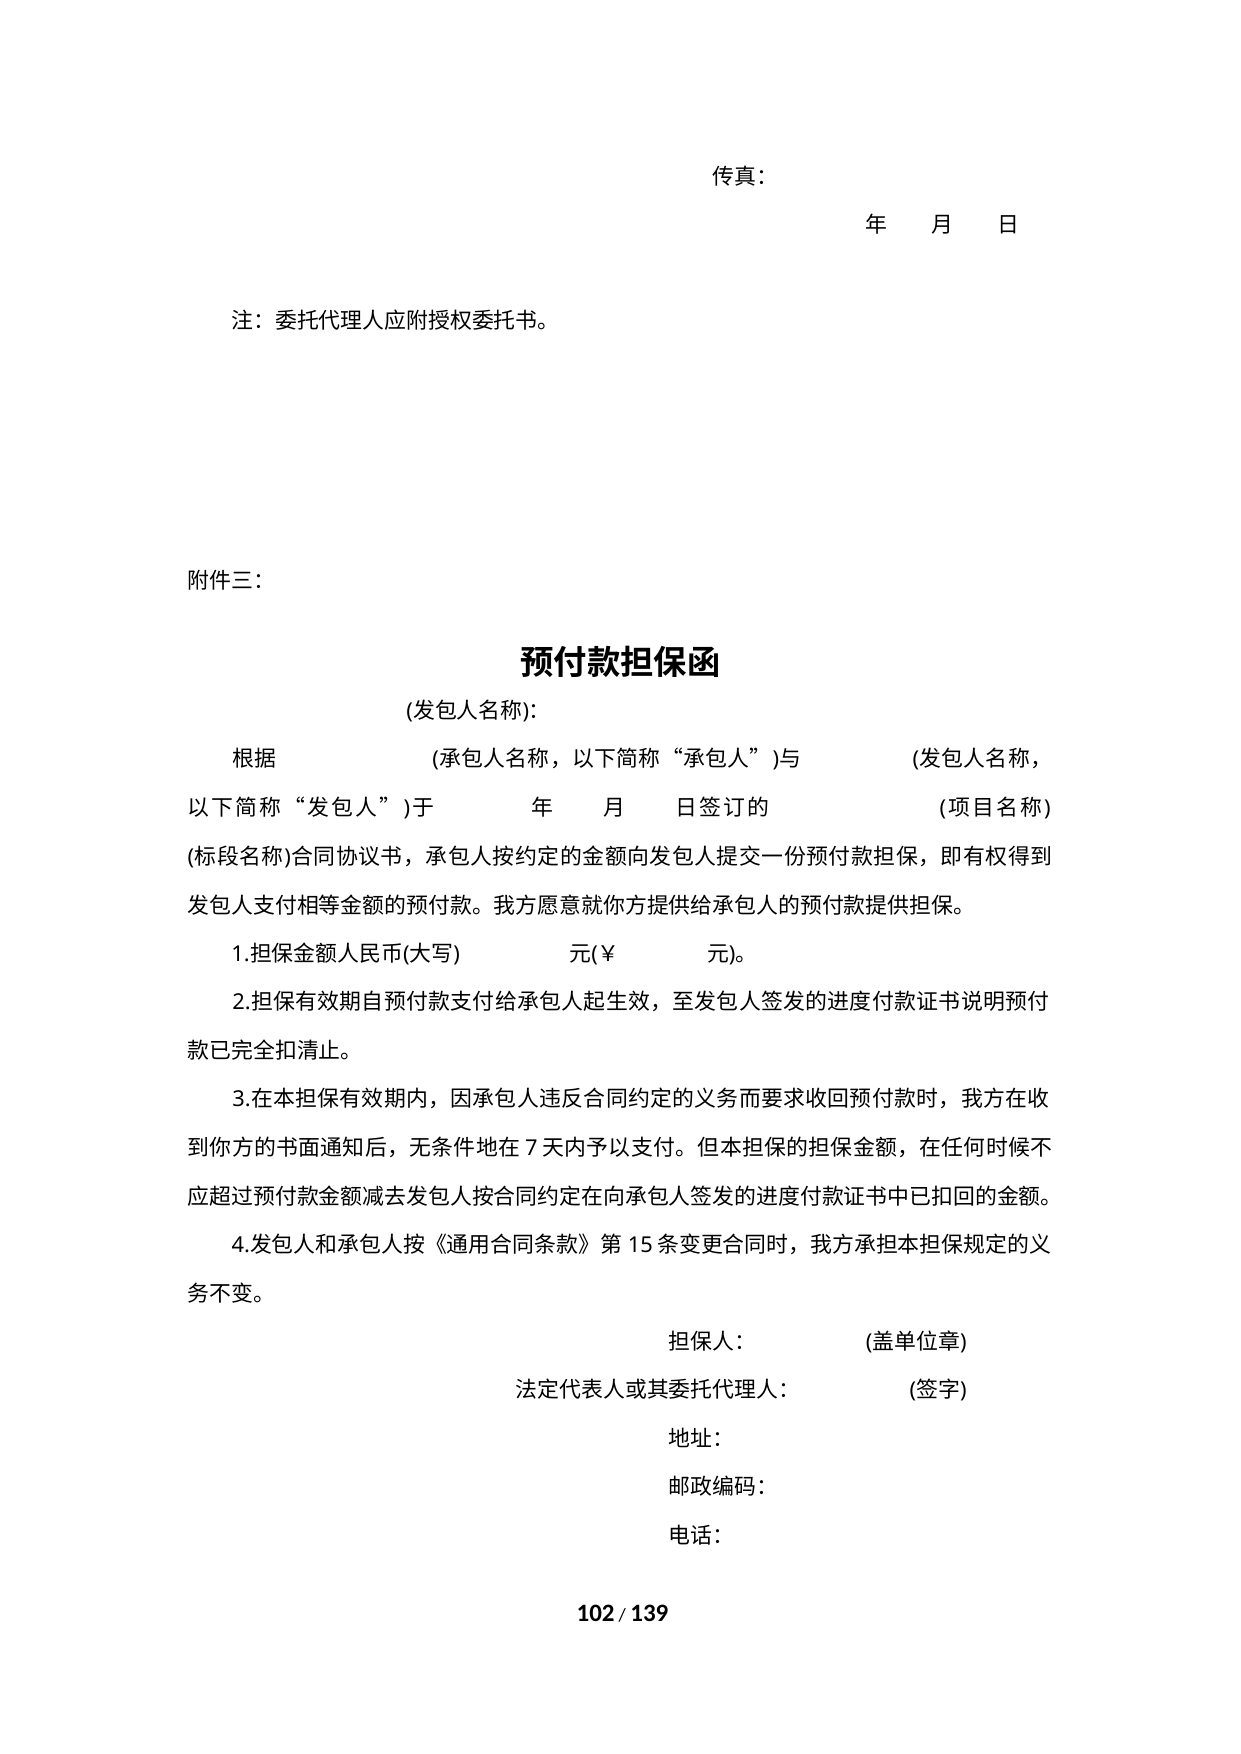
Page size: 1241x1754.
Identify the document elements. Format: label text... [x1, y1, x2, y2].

text 4.发包人和承包人按《通用合同条款》第15条变更合同时，我方承担本担保规定的义务不变。 [187, 1227, 1053, 1308]
text 3.在本担保有效期内，因承包人违反合同约定的义务而要求收回预付款时，我方在收到你方的书面通知后，无条件地在7天内予以支付。但本担保的担保金额，在任何时候不应超过预付款金额减去发包人按合同约定在向承包人签发的进度付款证书中已扣回的金额。 [187, 1081, 1053, 1211]
text 传真： [187, 158, 1053, 191]
text 法定代表人或其委托代理人： (签字) [187, 1372, 1053, 1405]
text 地址： [187, 1421, 1053, 1453]
text 担保人： (盖单位章) [187, 1324, 1053, 1356]
text 电话： [187, 1517, 1053, 1550]
text 根据 (承包人名称，以下简称“承包人”)与 (发包人名称，以下简称“发包人”)于 年 月 日签订的 (项目名称) (标段名称)合同协议书，承包人按约定的金额向发包人提交一份预付款担保，即有权得到发包人支付相等金额的预付款。我方愿意就你方提供给承包人的预付款提供担保。 [187, 741, 1053, 920]
text 年 月 日 [187, 207, 1053, 239]
text 附件三： [187, 563, 1053, 595]
text 预付款担保函 [187, 628, 1053, 693]
text 1.担保金额人民币(大写) 元(￥ 元)。 [187, 936, 1053, 968]
text 注：委托代理人应附授权委托书。 [187, 303, 1053, 335]
text (发包人名称)： [187, 693, 1053, 725]
text 2.担保有效期自预付款支付给承包人起生效，至发包人签发的进度付款证书说明预付款已完全扣清止。 [187, 984, 1053, 1065]
text 邮政编码： [187, 1469, 1053, 1501]
